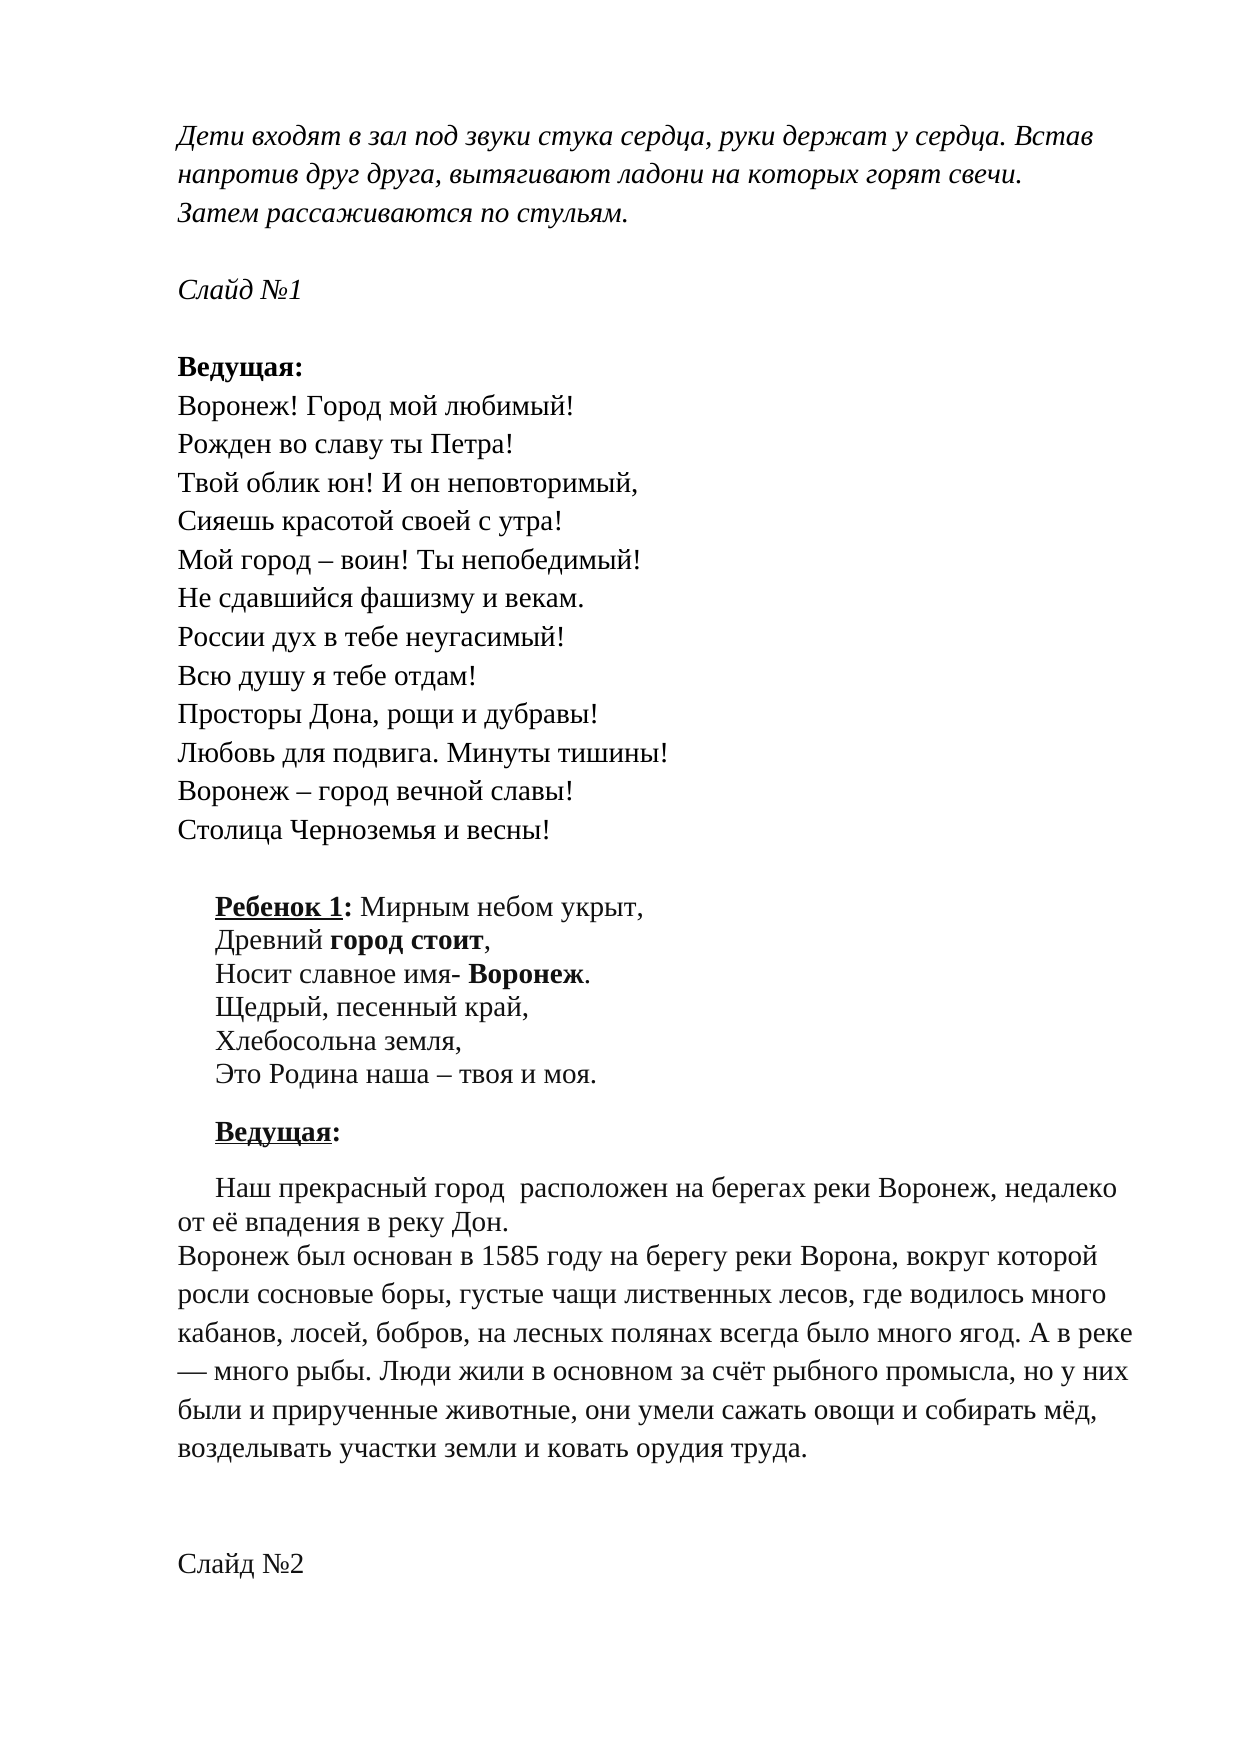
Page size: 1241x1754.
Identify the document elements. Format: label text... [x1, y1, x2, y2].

text Воронеж – город вечной славы! [177, 773, 1152, 807]
text Дети входят в зал под звуки стука сердца, руки держат у сердца. Встав напротив друг друга, вытягивают ладони на которых горят свечи. [177, 118, 1152, 190]
text Слайд №1 [177, 272, 1152, 306]
text России дух в тебе неугасимый! [177, 619, 1152, 653]
text Щедрый, песенный край, [177, 989, 1152, 1023]
text Ведущая: [177, 349, 1152, 383]
text Столица Черноземья и весны! [177, 812, 1152, 845]
text Не сдавшийся фашизму и векам. [177, 581, 1152, 614]
text Твой облик юн! И он неповторимый, [177, 465, 1152, 498]
text Любовь для подвига. Минуты тишины! [177, 735, 1152, 768]
text Это Родина наша – твоя и моя. [177, 1057, 1152, 1090]
text Носит славное имя- Воронеж. [177, 956, 1152, 989]
text Хлебосольна земля, [177, 1023, 1152, 1057]
text Всю душу я тебе отдам! [177, 658, 1152, 691]
text Наш прекрасный город расположен на берегах реки Воронеж, недалеко от её впадения в реку Дон. [177, 1171, 1152, 1238]
text Древний город стоит, [177, 922, 1152, 956]
text Сияешь красотой своей с утра! [177, 503, 1152, 537]
text Рожден во славу ты Петра! [177, 426, 1152, 460]
text Просторы Дона, рощи и дубравы! [177, 696, 1152, 730]
text Воронеж! Город мой любимый! [177, 388, 1152, 421]
text Ребенок 1: Мирным небом укрыт, [177, 889, 1152, 922]
text Воронеж был основан в 1585 году на берегу реки Ворона, вокруг которой росли сосновые боры, густые чащи лиственных лесов, где водилось много кабанов, лосей, бобров, на лесных полянах всегда было много ягод. А в реке — много рыбы. Люди жили в основном за счёт рыбного промысла, но у них были и прирученные животные, они умели сажать овощи и собирать мёд, возделывать участки земли и ковать орудия труда. [177, 1238, 1152, 1464]
text Мой город – воин! Ты непобедимый! [177, 542, 1152, 576]
text Затем рассаживаются по стульям. [177, 195, 1152, 229]
text Слайд №2 [177, 1546, 1152, 1579]
text Ведущая: [177, 1114, 1152, 1147]
